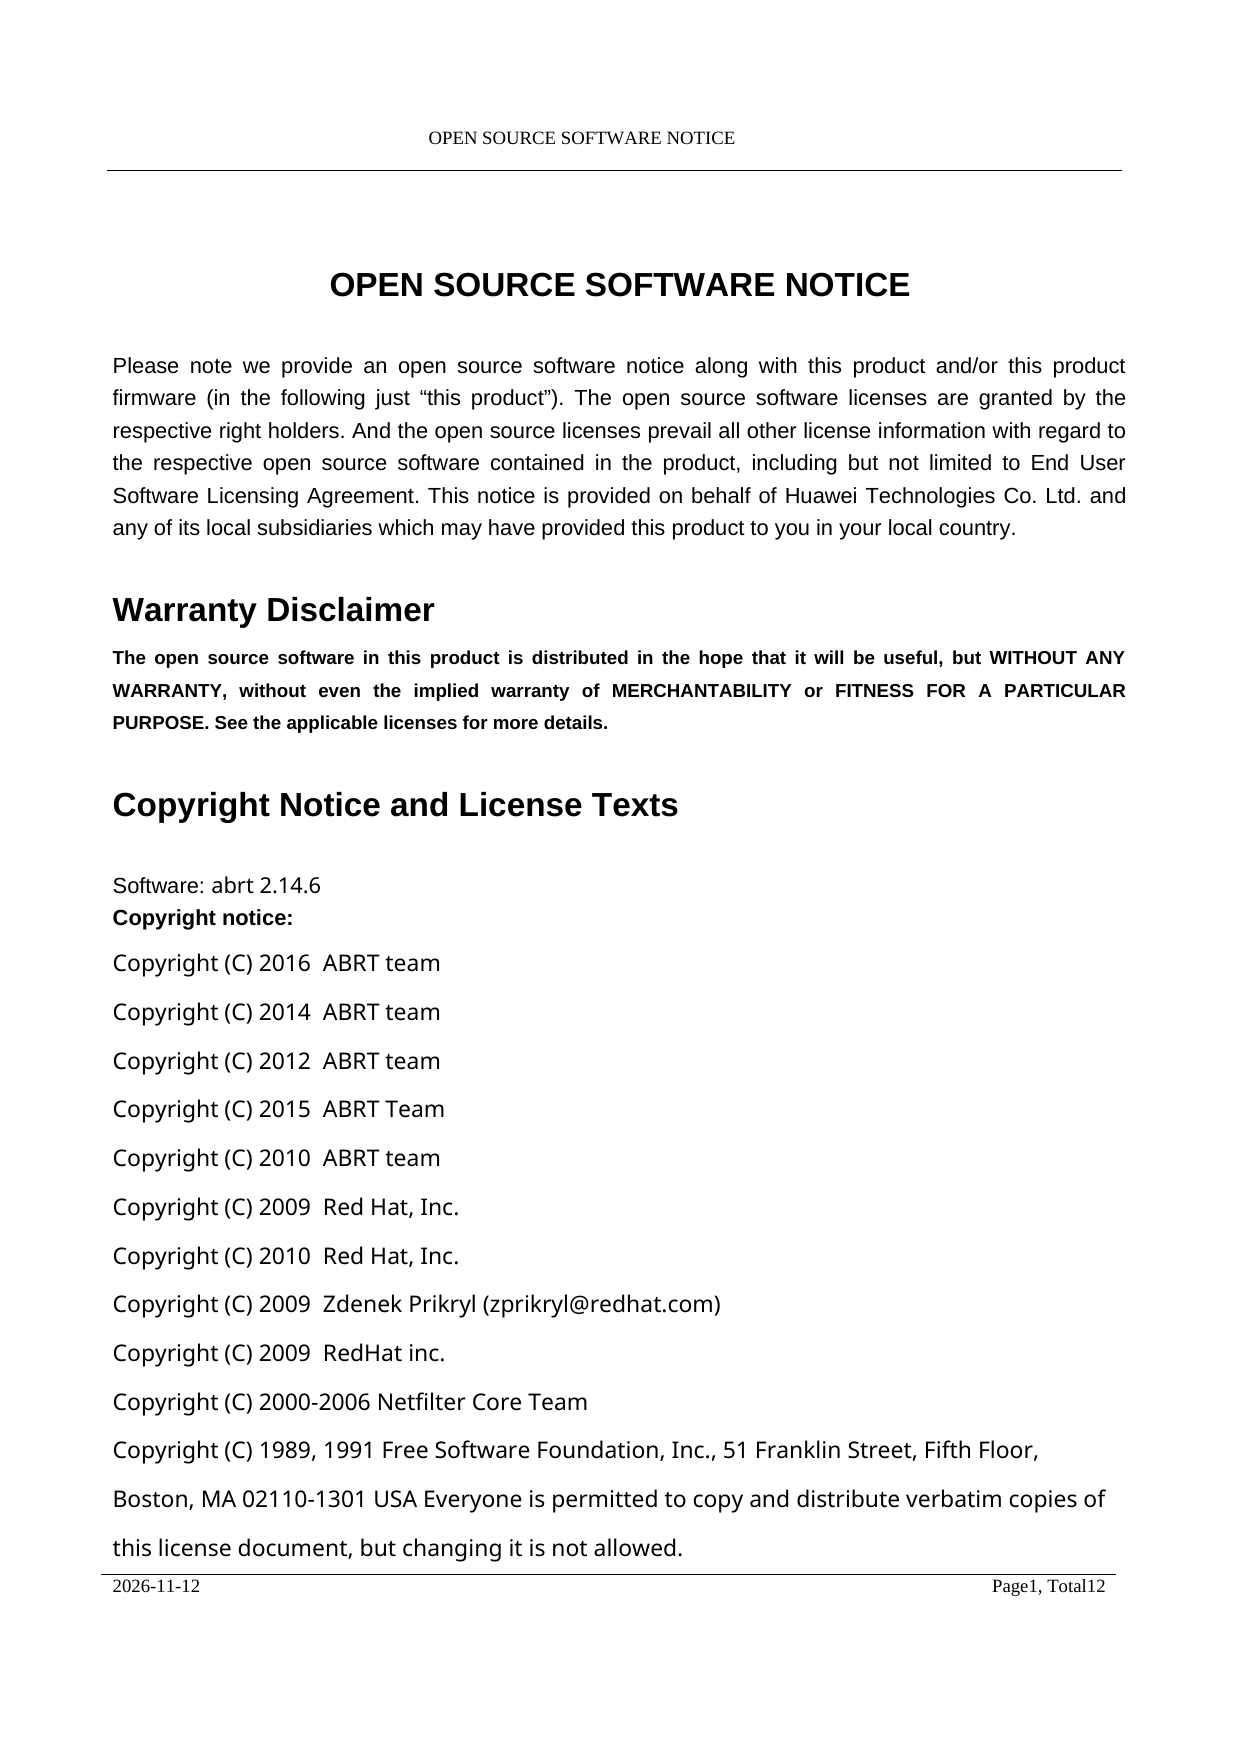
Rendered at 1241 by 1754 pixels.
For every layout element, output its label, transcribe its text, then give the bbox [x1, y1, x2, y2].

text The open source software in this product is distributed in the hope that it will be useful, but WITHOUT ANY WARRANTY, without even the implied warranty of MERCHANTABILITY or FITNESS FOR A PARTICULAR PURPOSE. See the applicable licenses for more details. [112, 641, 1128, 739]
text Copyright (C) 2016 ABRT team Copyright (C) 2014 ABRT team Copyright (C) 2012 ABRT team Copyright (C) 2015 ABRT Team Copyright (C) 2010 ABRT team Copyright (C) 2009 Red Hat, Inc. Copyright (C) 2010 Red Hat, Inc. Copyright (C) 2009 Zdenek Prikryl (zprikryl@redhat.com) Copyright (C) 2009 RedHat inc. Copyright (C) 2000-2006 Netfilter Core Team [112, 947, 1128, 1418]
text Software: abrt 2.14.6 [112, 869, 1128, 901]
text OPEN SOURCE SOFTWARE NOTICE [112, 251, 1128, 316]
text Please note we provide an open source software notice along with this product and/or this product firmware (in the following just “this product”). The open source software licenses are granted by the respective right holders. And the open source licenses prevail all other license information with regard to the respective open source software contained in the product, including but not limited to End User Software Licensing Agreement. This notice is provided on behalf of Huawei Technologies Co. Ltd. and any of its local subsidiaries which may have provided this product to you in your local country. [112, 349, 1128, 544]
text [112, 1433, 1128, 1563]
text Copyright Notice and License Texts [112, 771, 1128, 836]
text Warranty Disclaimer [112, 576, 1128, 641]
text Copyright notice: [112, 901, 1128, 934]
